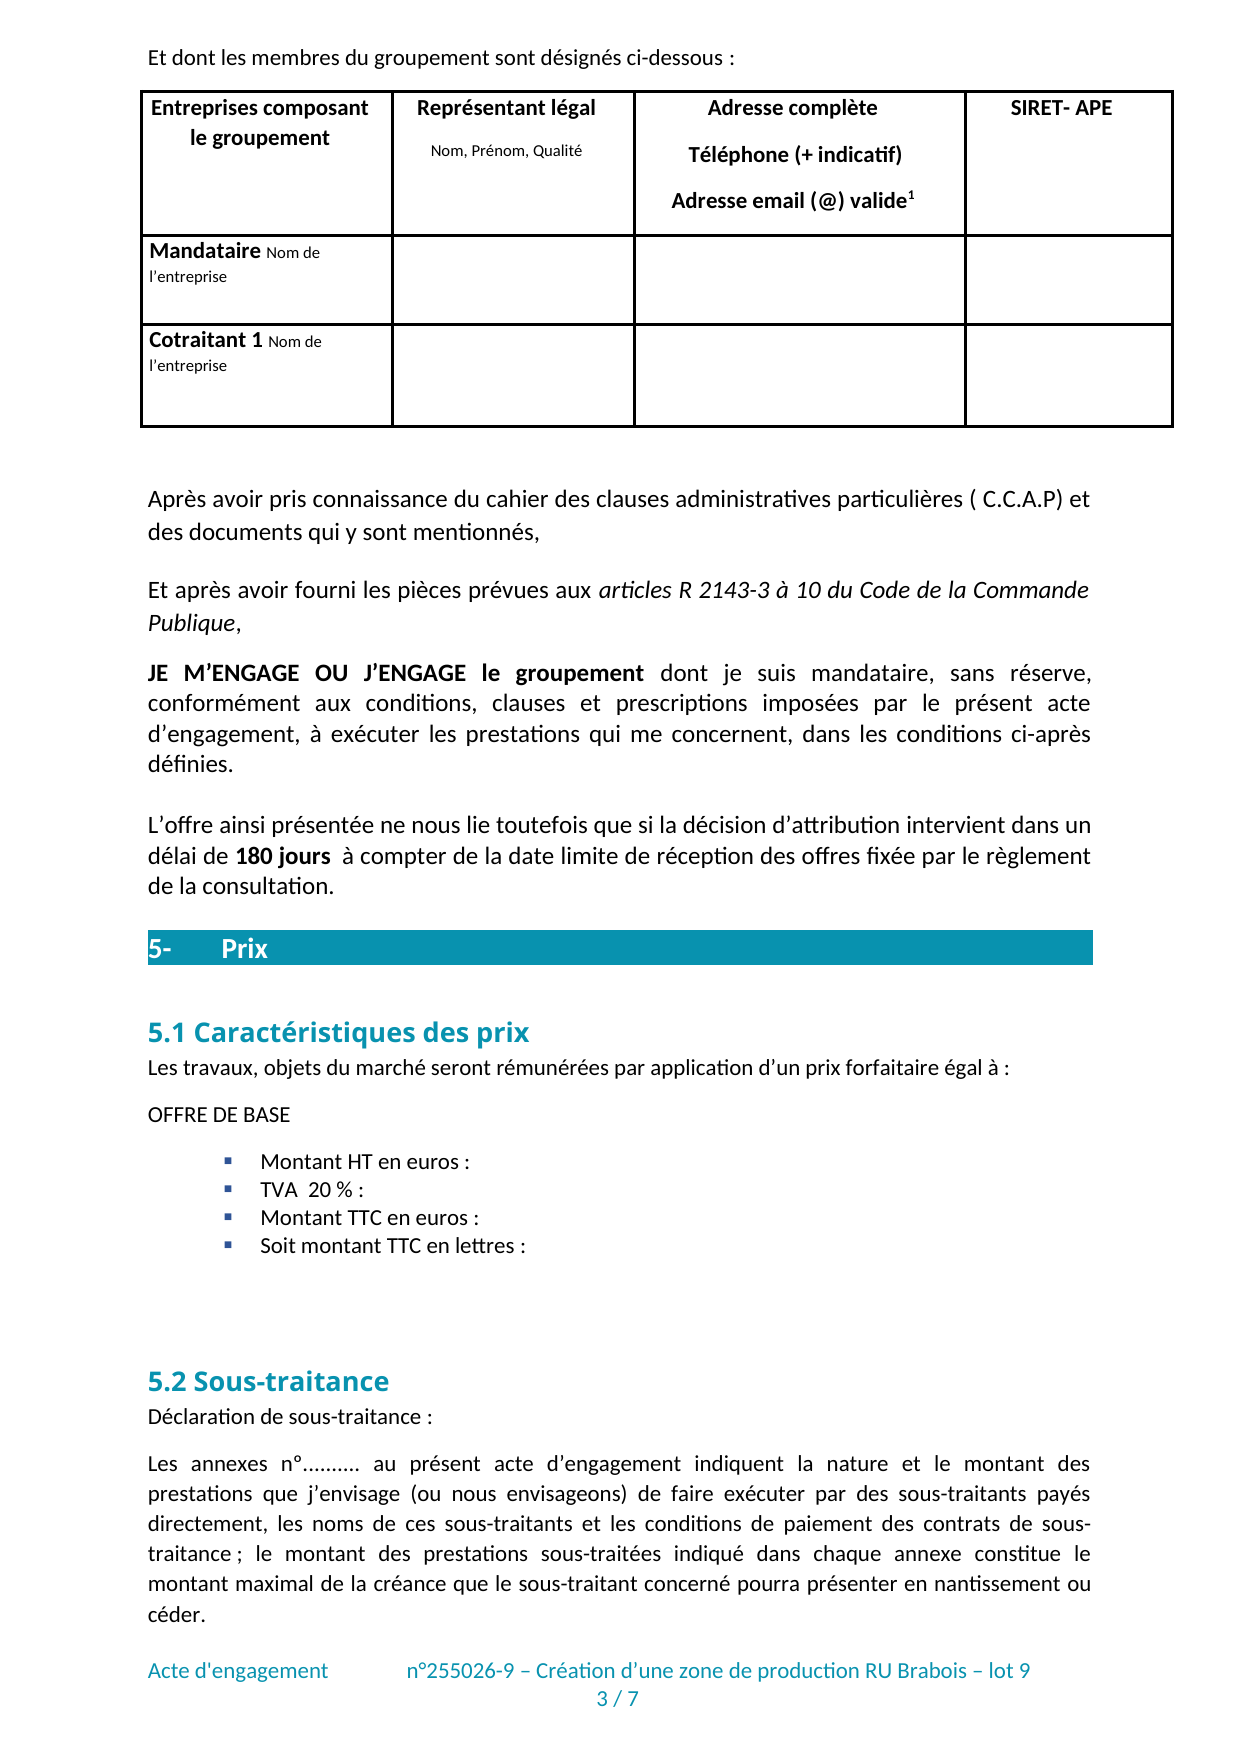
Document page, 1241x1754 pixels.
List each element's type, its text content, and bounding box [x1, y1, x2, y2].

table_cell [636, 237, 964, 322]
table_cell Mandataire Nom de l’entreprise [143, 237, 391, 322]
subtitle 5.1 Caractéristiques des prix [148, 1013, 1093, 1050]
text OFFRE DE BASE [148, 1100, 1093, 1128]
table_cell [394, 326, 633, 425]
text Après avoir pris connaissance du cahier des clauses administratives particulières ( C.C.A.P) et des documents qui y sont mentionnés, [148, 483, 1093, 547]
list Montant TTC en euros : [223, 1203, 1093, 1231]
text Les annexes nº.......... au présent acte d’engagement indiquent la nature et le montant des prestations que j’envisage (ou nous envisageons) de faire exécuter par des sous-traitants payés directement, les noms de ces sous-traitants et les conditions de paiement des contrats de sous-traitance ; le montant des prestations sous-traitées indiqué dans chaque annexe constitue le montant maximal de la créance que le sous-traitant concerné pourra présenter en nantissement ou céder. [148, 1449, 1093, 1628]
table_cell [967, 237, 1171, 322]
table_cell [967, 326, 1171, 425]
table_cell [636, 326, 964, 425]
text Et après avoir fourni les pièces prévues aux articles R 2143-3 à 10 du Code de la Commande Publique, [148, 574, 1093, 638]
table_header SIRET- APE [967, 93, 1171, 233]
table_cell [394, 237, 633, 322]
text JE M’ENGAGE OU J’ENGAGE le groupement dont je suis mandataire, sans réserve, conformément aux conditions, clauses et prescriptions imposées par le présent acte d’engagement, à exécuter les prestations qui me concernent, dans les conditions ci-après définies. [148, 657, 1093, 779]
table_header Adresse complète Téléphone (+ indicatif) Adresse email (@) valide1 [636, 93, 964, 233]
text Déclaration de sous-traitance : [148, 1402, 1093, 1430]
table_cell Cotraitant 1 Nom de l’entreprise [143, 326, 391, 425]
text L’offre ainsi présentée ne nous lie toutefois que si la décision d’attribution intervient dans un délai de 180 jours à compter de la date limite de réception des offres fixée par le règlement de la consultation. [148, 809, 1093, 901]
list Soit montant TTC en lettres : [223, 1231, 1093, 1259]
text Les travaux, objets du marché seront rémunérées par application d’un prix forfaitaire égal à : [148, 1053, 1093, 1081]
list Montant HT en euros : [223, 1147, 1093, 1175]
subtitle Prix [148, 930, 1093, 965]
table_header Représentant légal Nom, Prénom, Qualité [394, 93, 633, 233]
table_header Entreprises composant le groupement [143, 93, 391, 233]
text Et dont les membres du groupement sont désignés ci-dessous : [148, 43, 1093, 71]
subtitle 5.2 Sous-traitance [148, 1362, 1093, 1399]
list TVA 20 % : [223, 1175, 1093, 1203]
